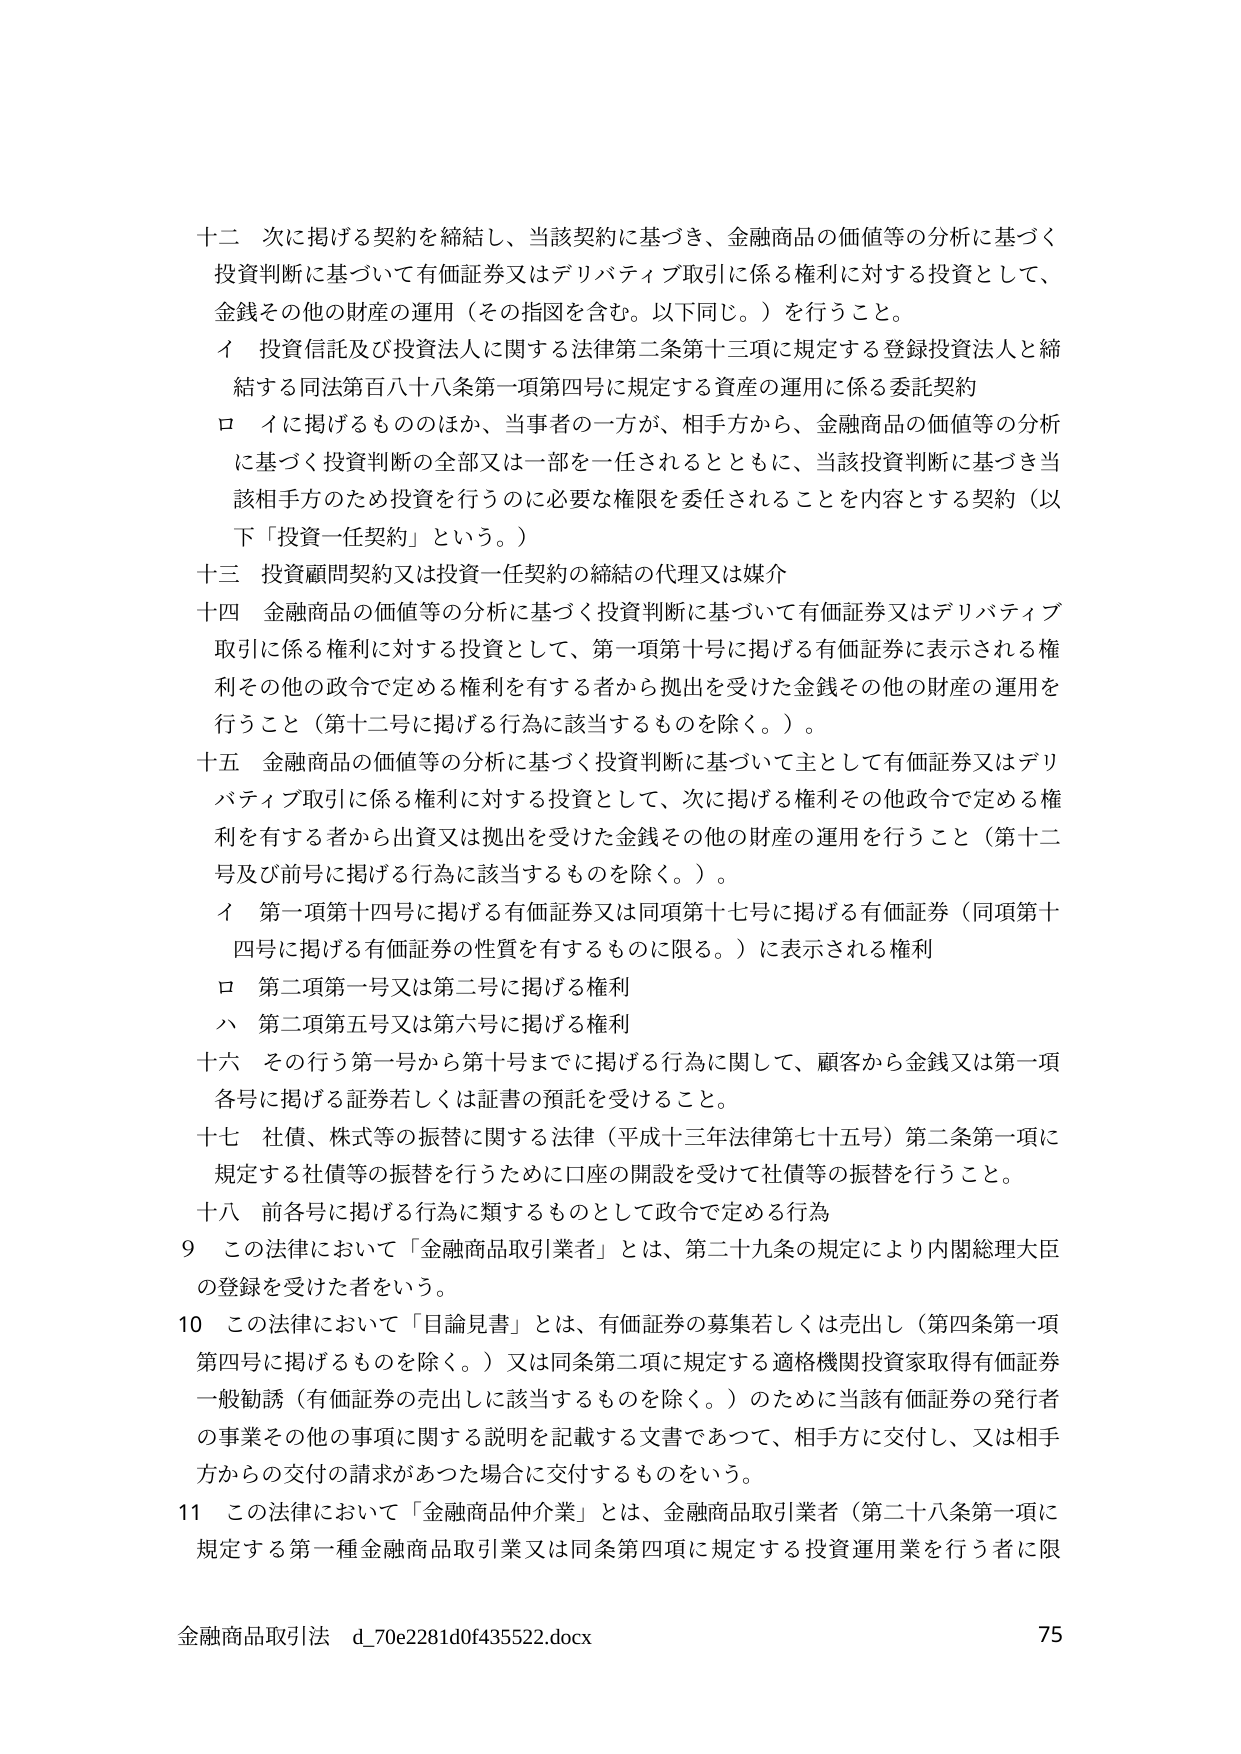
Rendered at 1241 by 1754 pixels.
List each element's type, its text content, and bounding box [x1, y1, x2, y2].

text 10 この法律において「目論見書」とは、有価証券の募集若しくは売出し（第四条第一項第四号に掲げるものを除く。）又は同条第二項に規定する適格機関投資家取得有価証券一般勧誘（有価証券の売出しに該当するものを除く。）のために当該有価証券の発行者の事業その他の事項に関する説明を記載する文書であつて、相手方に交付し、又は相手方からの交付の請求があつた場合に交付するものをいう。 [177, 1304, 1063, 1492]
text ハ 第二項第五号又は第六号に掲げる権利 [215, 1004, 1063, 1042]
text 十四 金融商品の価値等の分析に基づく投資判断に基づいて有価証券又はデリバティブ取引に係る権利に対する投資として、第一項第十号に掲げる有価証券に表示される権利その他の政令で定める権利を有する者から拠出を受けた金銭その他の財産の運用を行うこと（第十二号に掲げる行為に該当するものを除く。）。 [196, 592, 1063, 742]
text イ 第一項第十四号に掲げる有価証券又は同項第十七号に掲げる有価証券（同項第十四号に掲げる有価証券の性質を有するものに限る。）に表示される権利 [215, 892, 1063, 967]
text 十二 次に掲げる契約を締結し、当該契約に基づき、金融商品の価値等の分析に基づく投資判断に基づいて有価証券又はデリバティブ取引に係る権利に対する投資として、金銭その他の財産の運用（その指図を含む。以下同じ。）を行うこと。 [196, 217, 1063, 329]
text 十八 前各号に掲げる行為に類するものとして政令で定める行為 [196, 1192, 1063, 1229]
text イ 投資信託及び投資法人に関する法律第二条第十三項に規定する登録投資法人と締結する同法第百八十八条第一項第四号に規定する資産の運用に係る委託契約 [215, 329, 1063, 404]
text ９ この法律において「金融商品取引業者」とは、第二十九条の規定により内閣総理大臣の登録を受けた者をいう。 [177, 1229, 1063, 1304]
text ロ イに掲げるもののほか、当事者の一方が、相手方から、金融商品の価値等の分析に基づく投資判断の全部又は一部を一任されるとともに、当該投資判断に基づき当該相手方のため投資を行うのに必要な権限を委任されることを内容とする契約（以下「投資一任契約」という。） [215, 404, 1063, 554]
text 十六 その行う第一号から第十号までに掲げる行為に関して、顧客から金銭又は第一項各号に掲げる証券若しくは証書の預託を受けること。 [196, 1042, 1063, 1117]
text 十三 投資顧問契約又は投資一任契約の締結の代理又は媒介 [196, 554, 1063, 592]
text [177, 1492, 1063, 1567]
text ロ 第二項第一号又は第二号に掲げる権利 [215, 967, 1063, 1004]
text 十五 金融商品の価値等の分析に基づく投資判断に基づいて主として有価証券又はデリバティブ取引に係る権利に対する投資として、次に掲げる権利その他政令で定める権利を有する者から出資又は拠出を受けた金銭その他の財産の運用を行うこと（第十二号及び前号に掲げる行為に該当するものを除く。）。 [196, 742, 1063, 892]
text 十七 社債、株式等の振替に関する法律（平成十三年法律第七十五号）第二条第一項に規定する社債等の振替を行うために口座の開設を受けて社債等の振替を行うこと。 [196, 1117, 1063, 1192]
